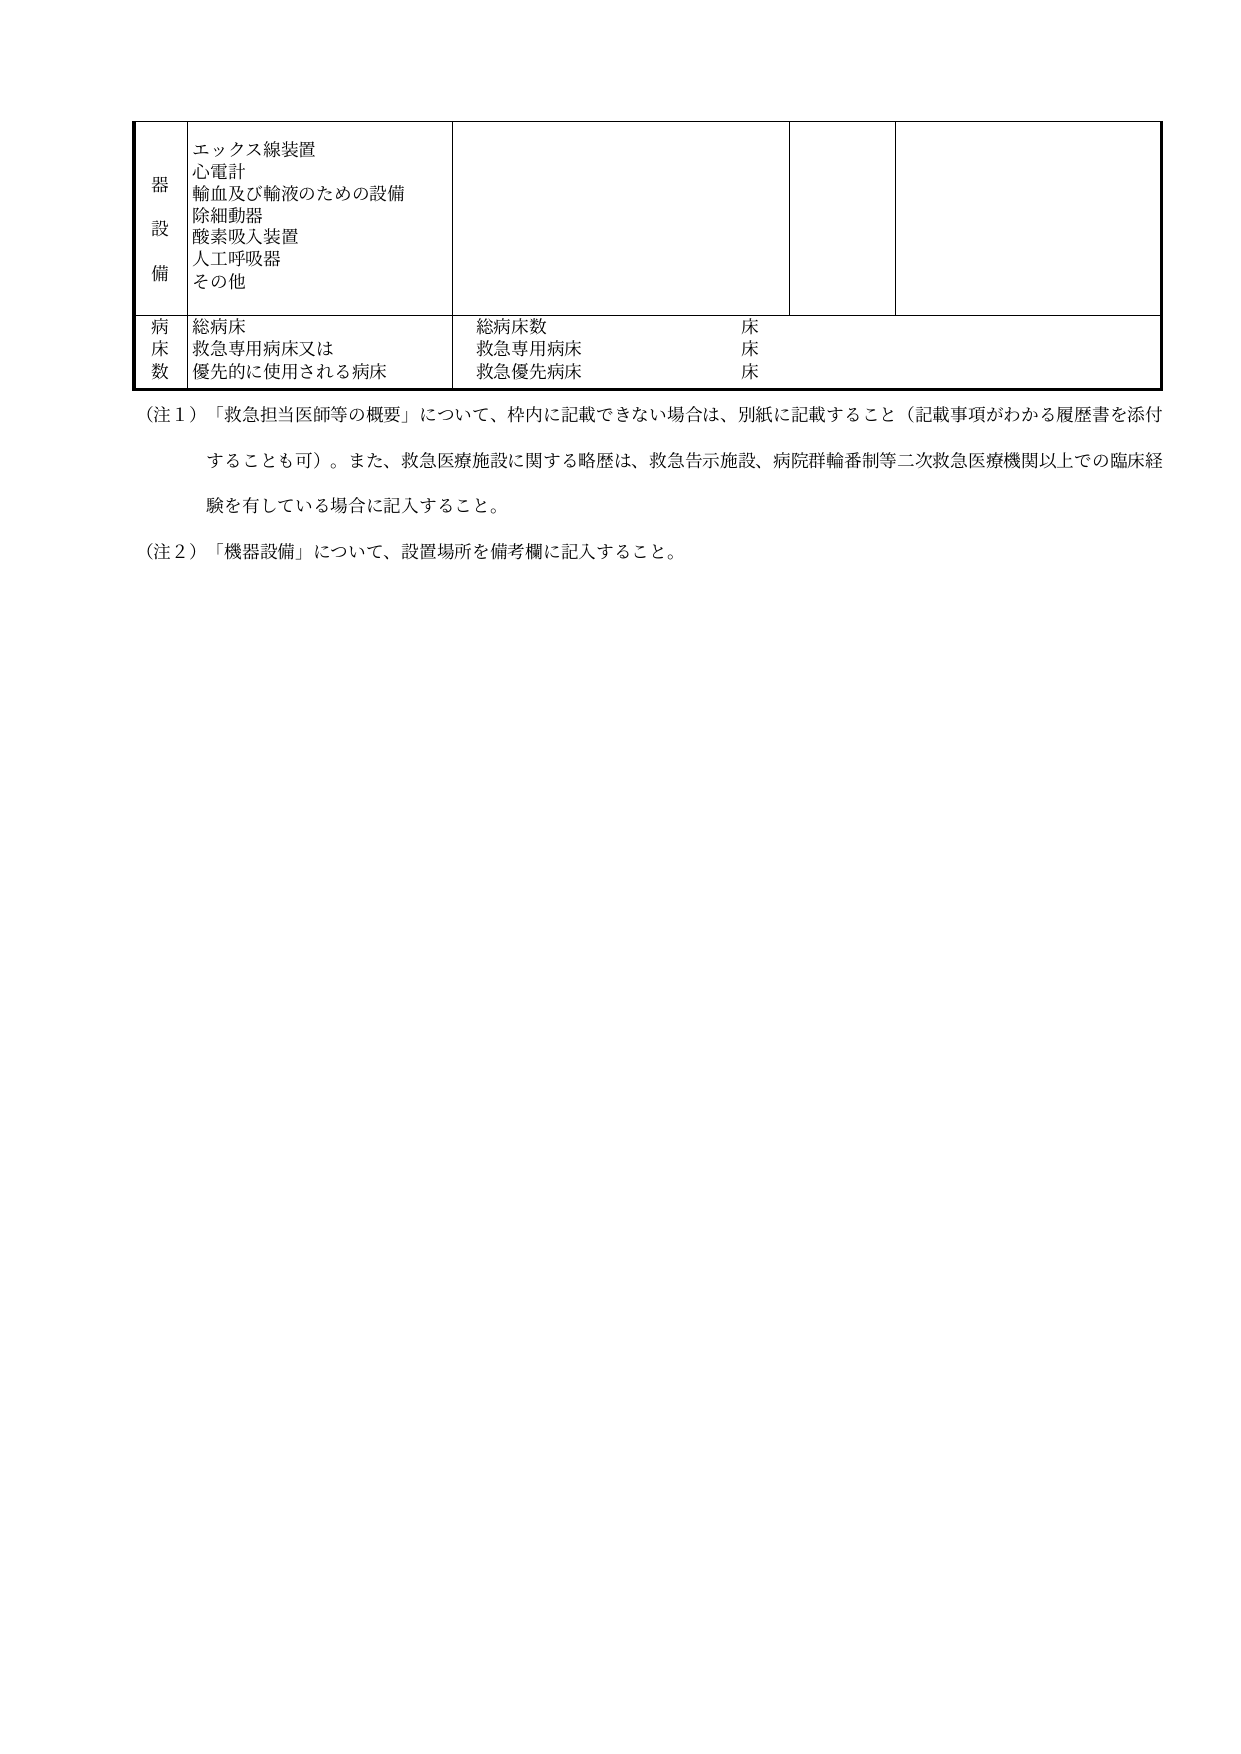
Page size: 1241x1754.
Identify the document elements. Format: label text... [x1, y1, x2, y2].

table_cell 総病床数 床 救急専用病床 床 救急優先病床 床 [453, 316, 1160, 387]
table_cell [896, 122, 1160, 315]
table_cell 機 器 設 備 [136, 122, 187, 315]
table_cell [790, 122, 895, 315]
text （注２）「機器設備」について、設置場所を備考欄に記入すること。 [136, 528, 1163, 574]
table_cell 病 床 数 [136, 316, 187, 387]
table_cell 総病床 救急専用病床又は 優先的に使用される病床 [188, 316, 452, 387]
text （注１）「救急担当医師等の概要」について、枠内に記載できない場合は、別紙に記載すること（記載事項がわかる履歴書を添付することも可）。また、救急医療施設に関する略歴は、救急告示施設、病院群輪番制等二次救急医療機関以上での臨床経験を有している場合に記入すること。 [136, 391, 1163, 528]
table_cell [453, 122, 789, 315]
table_cell エックス線装置 心電計 輸血及び輸液のための設備 除細動器 酸素吸入装置 人工呼吸器 その他 [188, 122, 452, 315]
